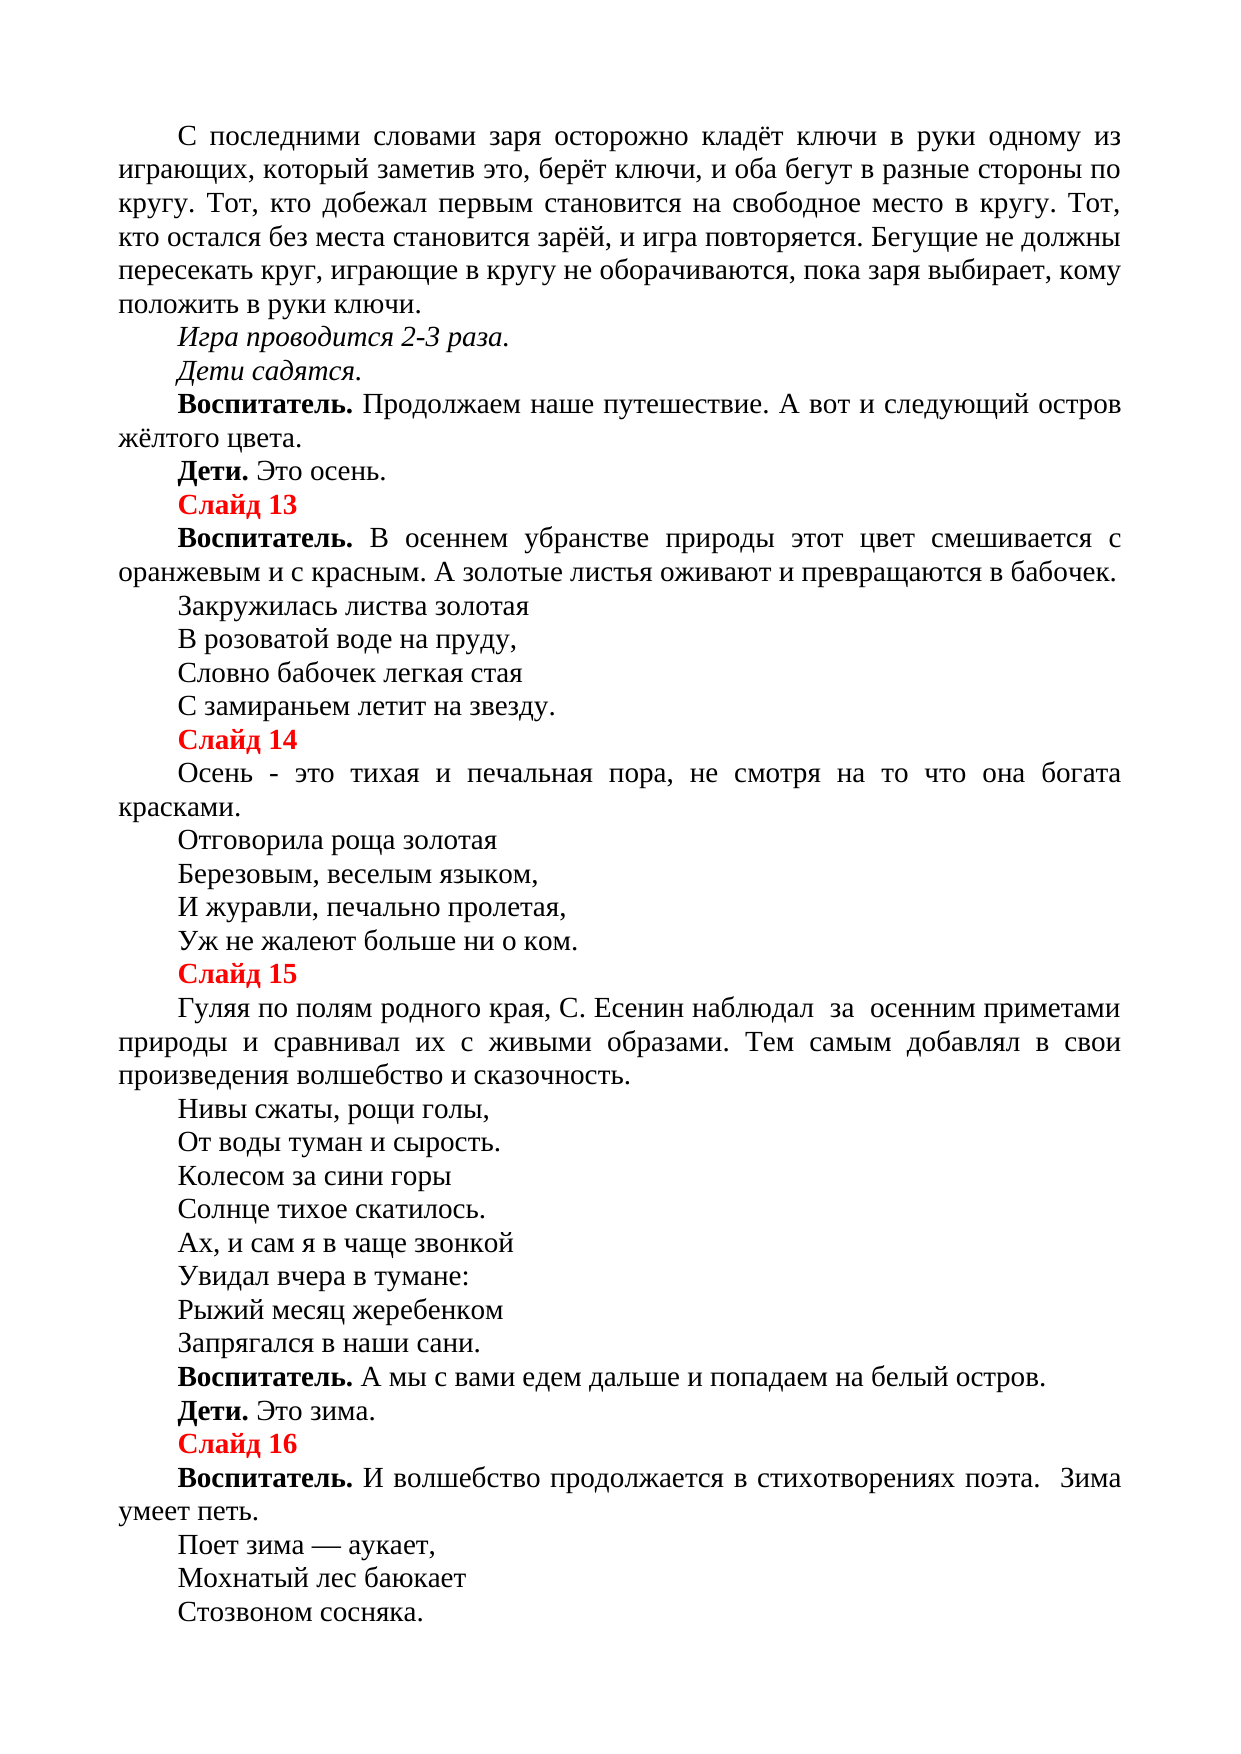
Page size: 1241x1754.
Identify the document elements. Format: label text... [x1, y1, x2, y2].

text Осень - это тихая и печальная пора, не смотря на то что она богата красками. [118, 755, 1122, 822]
text Слайд 15 [118, 957, 1122, 990]
text Воспитатель. И волшебство продолжается в стихотворениях поэта. Зима умеет петь. [118, 1460, 1122, 1527]
text Уж не жалеют больше ни о ком. [118, 923, 1122, 957]
text Березовым, веселым языком, [118, 856, 1122, 889]
text Запрягался в наши сани. [118, 1326, 1122, 1359]
text Слайд 16 [118, 1426, 1122, 1460]
text Закружилась листва золотая [118, 588, 1122, 621]
text Стозвоном сосняка. [118, 1594, 1122, 1627]
text Дети. Это осень. [118, 453, 1122, 487]
text Гуляя по полям родного края, С. Есенин наблюдал за осенним приметами природы и сравнивал их с живыми образами. Тем самым добавлял в свои произведения волшебство и сказочность. [118, 990, 1122, 1091]
text Словно бабочек легкая стая [118, 655, 1122, 688]
text Дети. Это зима. [118, 1393, 1122, 1426]
text Нивы сжаты, рощи голы, [118, 1091, 1122, 1124]
text Слайд 14 [118, 722, 1122, 755]
text В розоватой воде на пруду, [118, 621, 1122, 655]
text Воспитатель. А мы с вами едем дальше и попадаем на белый остров. [118, 1359, 1122, 1393]
text Солнце тихое скатилось. [118, 1191, 1122, 1225]
text Слайд 13 [118, 487, 1122, 521]
text Воспитатель. В осеннем убранстве природы этот цвет смешивается с оранжевым и с красным. А золотые листья оживают и превращаются в бабочек. [118, 521, 1122, 588]
text Ах, и сам я в чаще звонкой [118, 1225, 1122, 1258]
text Рыжий месяц жеребенком [118, 1292, 1122, 1326]
text Поет зима — аукает, [118, 1527, 1122, 1560]
text Увидал вчера в тумане: [118, 1258, 1122, 1292]
text Отговорила роща золотая [118, 822, 1122, 856]
text Мохнатый лес баюкает [118, 1560, 1122, 1594]
text Воспитатель. Продолжаем наше путешествие. А вот и следующий остров жёлтого цвета. [118, 386, 1122, 453]
text Дети садятся. [118, 353, 1122, 386]
text Игра проводится 2-3 раза. [118, 319, 1122, 353]
text От воды туман и сырость. [118, 1124, 1122, 1158]
text Колесом за сини горы [118, 1158, 1122, 1191]
text С последними словами заря осторожно кладёт ключи в руки одному из играющих, который заметив это, берёт ключи, и оба бегут в разные стороны по кругу. Тот, кто добежал первым становится на свободное место в кругу. Тот, кто остался без места становится зарёй, и игра повторяется. Бегущие не должны пересекать круг, играющие в кругу не оборачиваются, пока заря выбирает, кому положить в руки ключи. [118, 118, 1122, 319]
text С замираньем летит на звезду. [118, 688, 1122, 722]
text И журавли, печально пролетая, [118, 889, 1122, 923]
